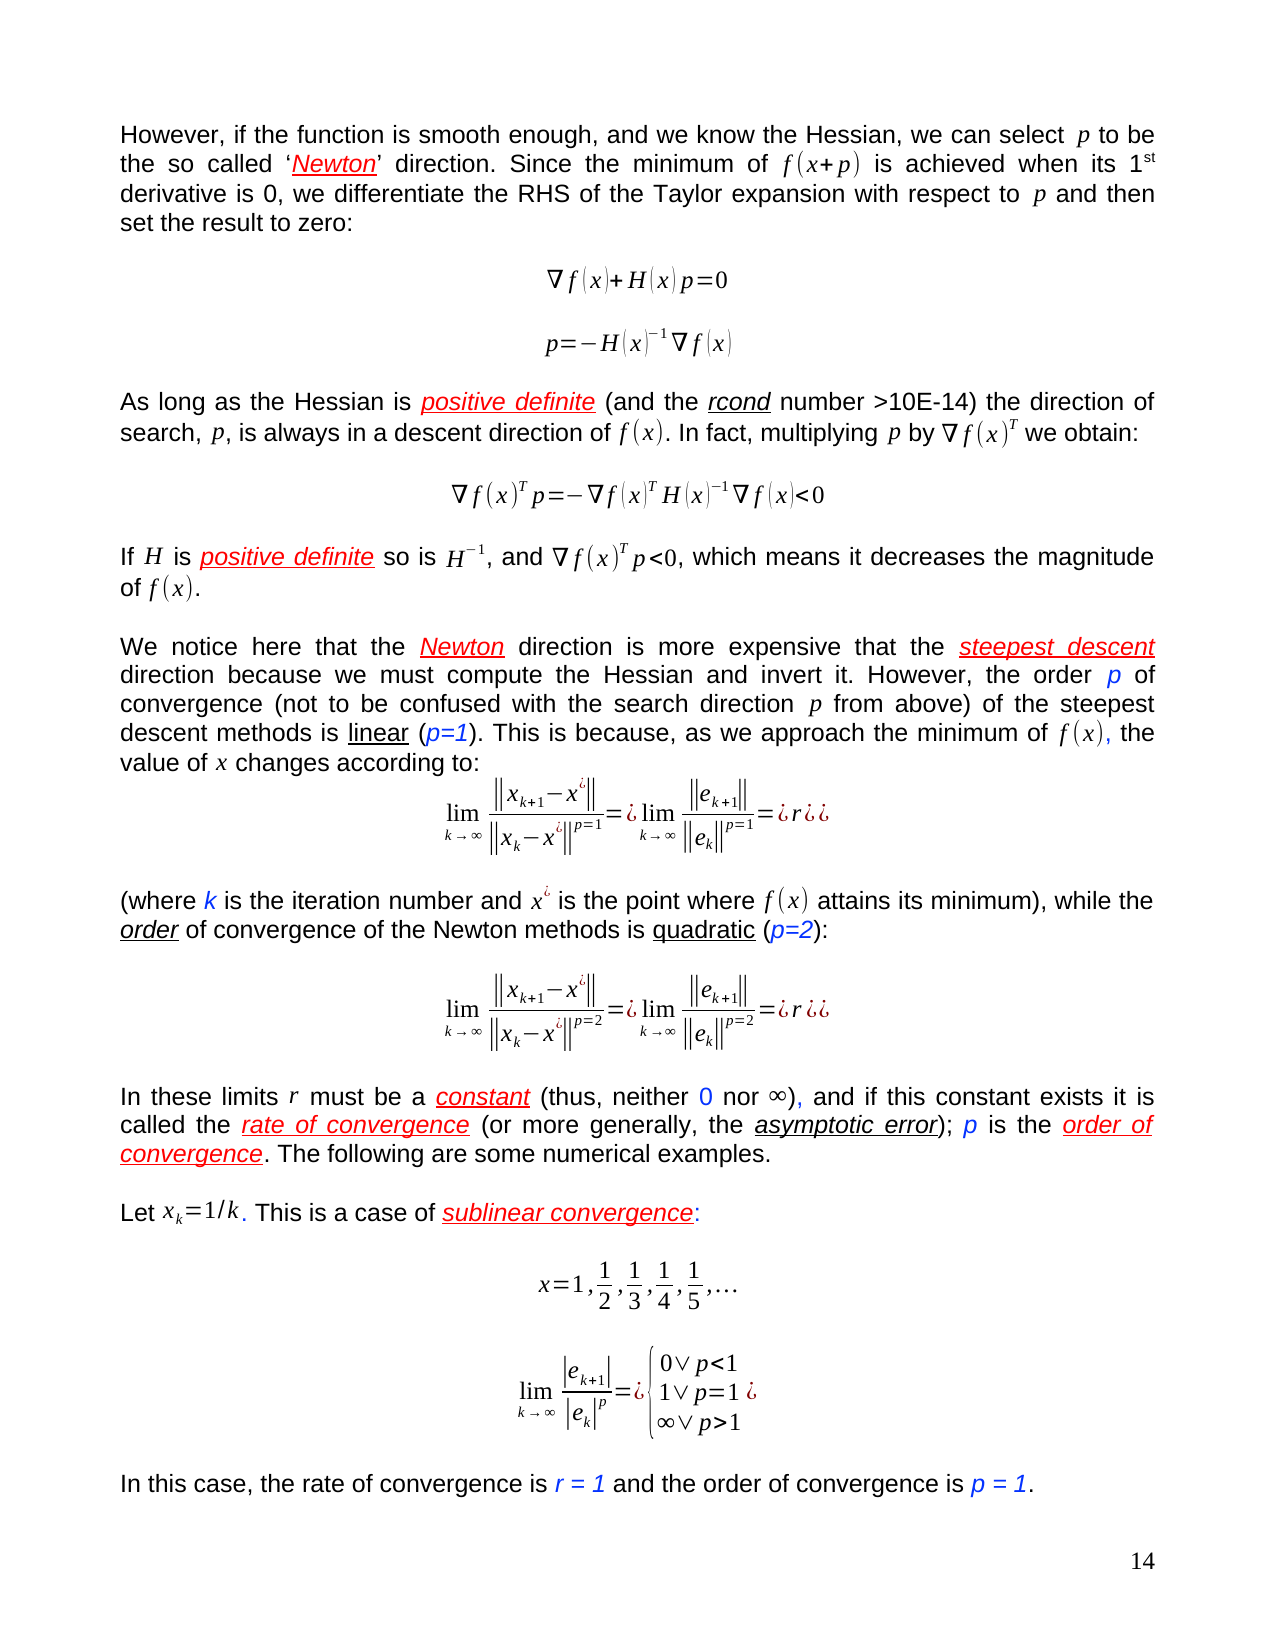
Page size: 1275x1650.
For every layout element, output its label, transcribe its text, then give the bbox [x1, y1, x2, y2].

text In this case, the rate of convergence is r = 1 and the order of convergence is p = 1. [120, 1469, 1155, 1498]
text As long as the Hessian is positive definite (and the rcond number >10E-14) the direction of search, , is always in a descent direction of . In fact, multiplying by we obtain: [120, 387, 1155, 448]
text However, if the function is smooth enough, and we know the Hessian, we can select to be the so called ‘Newton’ direction. Since the minimum of is achieved when its 1st derivative is 0, we differentiate the RHS of the Taylor expansion with respect to and then set the result to zero: [120, 120, 1155, 236]
text If is positive definite so is , and , which means it decreases the magnitude of . [120, 540, 1155, 603]
text We notice here that the Newton direction is more expensive that the steepest descent direction because we must compute the Hessian and invert it. However, the order p of convergence (not to be confused with the search direction from above) of the steepest descent methods is linear (p=1). This is because, as we approach the minimum of , the value of changes according to: [120, 631, 1155, 776]
text In these limits must be a constant (thus, neither 0 nor ), and if this constant exists it is called the rate of convergence (or more generally, the asymptotic error); p is the order of convergence. The following are some numerical examples. [120, 1081, 1155, 1168]
text (where k is the iteration number and is the point where attains its minimum), while the order of convergence of the Newton methods is quadratic (p=2): [120, 885, 1155, 944]
text Let . This is a case of sublinear convergence: [120, 1196, 1155, 1228]
